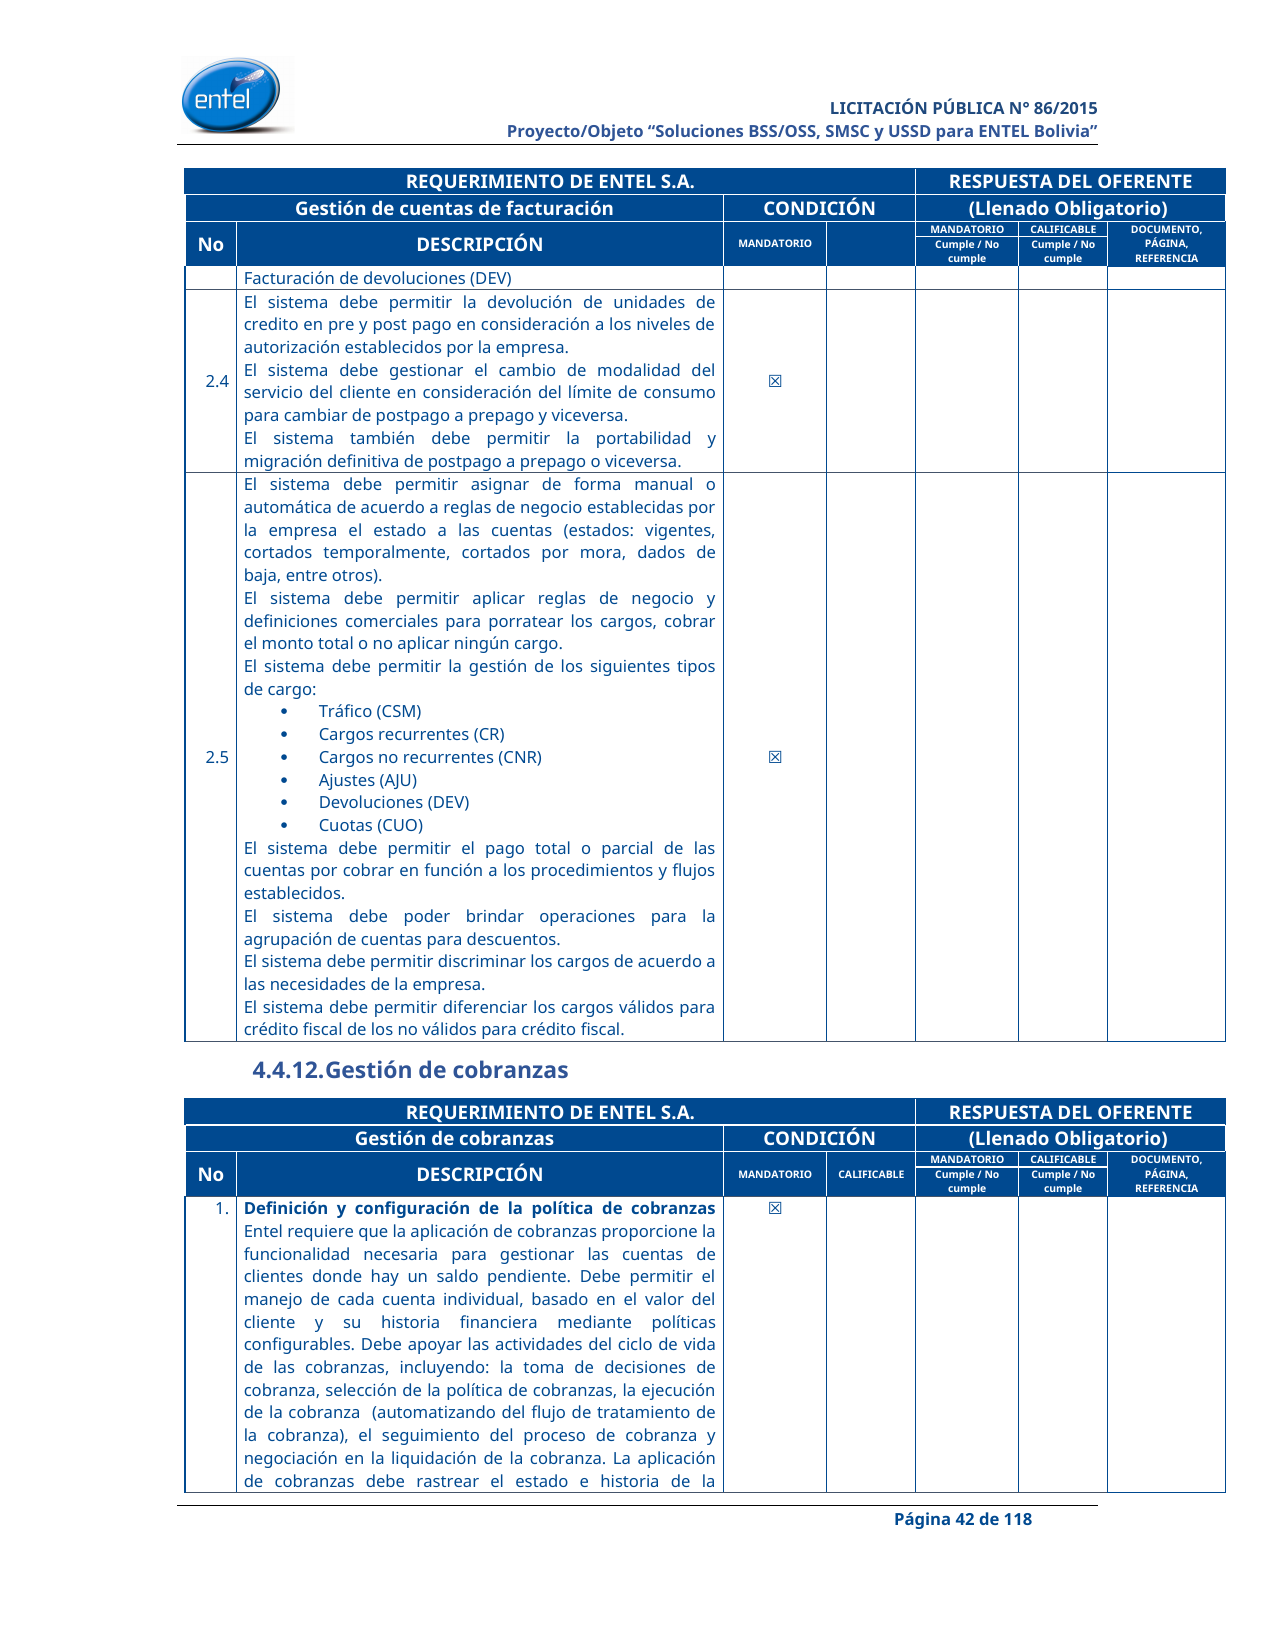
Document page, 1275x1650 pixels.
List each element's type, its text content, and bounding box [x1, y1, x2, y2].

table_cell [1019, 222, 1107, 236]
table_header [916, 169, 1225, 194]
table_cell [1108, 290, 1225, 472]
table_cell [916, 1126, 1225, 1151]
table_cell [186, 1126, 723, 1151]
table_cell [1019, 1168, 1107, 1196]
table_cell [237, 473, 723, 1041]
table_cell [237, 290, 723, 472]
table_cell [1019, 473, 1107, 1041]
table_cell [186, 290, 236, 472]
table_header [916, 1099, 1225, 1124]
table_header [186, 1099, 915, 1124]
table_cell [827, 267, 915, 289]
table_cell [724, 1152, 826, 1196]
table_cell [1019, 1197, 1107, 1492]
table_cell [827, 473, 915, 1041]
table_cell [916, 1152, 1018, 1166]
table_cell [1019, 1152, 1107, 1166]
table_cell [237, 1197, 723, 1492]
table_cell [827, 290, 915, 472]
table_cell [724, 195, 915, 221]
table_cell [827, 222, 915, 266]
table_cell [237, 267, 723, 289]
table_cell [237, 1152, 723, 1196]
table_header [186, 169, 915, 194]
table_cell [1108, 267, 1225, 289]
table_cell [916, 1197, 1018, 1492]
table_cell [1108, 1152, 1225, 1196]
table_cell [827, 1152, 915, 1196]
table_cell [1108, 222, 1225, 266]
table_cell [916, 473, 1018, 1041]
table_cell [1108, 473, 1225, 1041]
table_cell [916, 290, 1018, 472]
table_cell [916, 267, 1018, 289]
subtitle Gestión de cobranzas [252, 1054, 1098, 1086]
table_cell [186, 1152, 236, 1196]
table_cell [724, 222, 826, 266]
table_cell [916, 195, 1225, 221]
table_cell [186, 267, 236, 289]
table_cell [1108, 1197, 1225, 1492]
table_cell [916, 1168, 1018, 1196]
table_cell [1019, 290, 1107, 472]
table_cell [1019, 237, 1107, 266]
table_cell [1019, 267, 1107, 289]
picture [181, 56, 295, 134]
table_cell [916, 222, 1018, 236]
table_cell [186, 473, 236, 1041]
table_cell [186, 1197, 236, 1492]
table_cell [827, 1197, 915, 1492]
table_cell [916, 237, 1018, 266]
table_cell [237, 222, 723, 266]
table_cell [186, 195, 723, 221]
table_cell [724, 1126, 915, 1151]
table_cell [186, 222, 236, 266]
